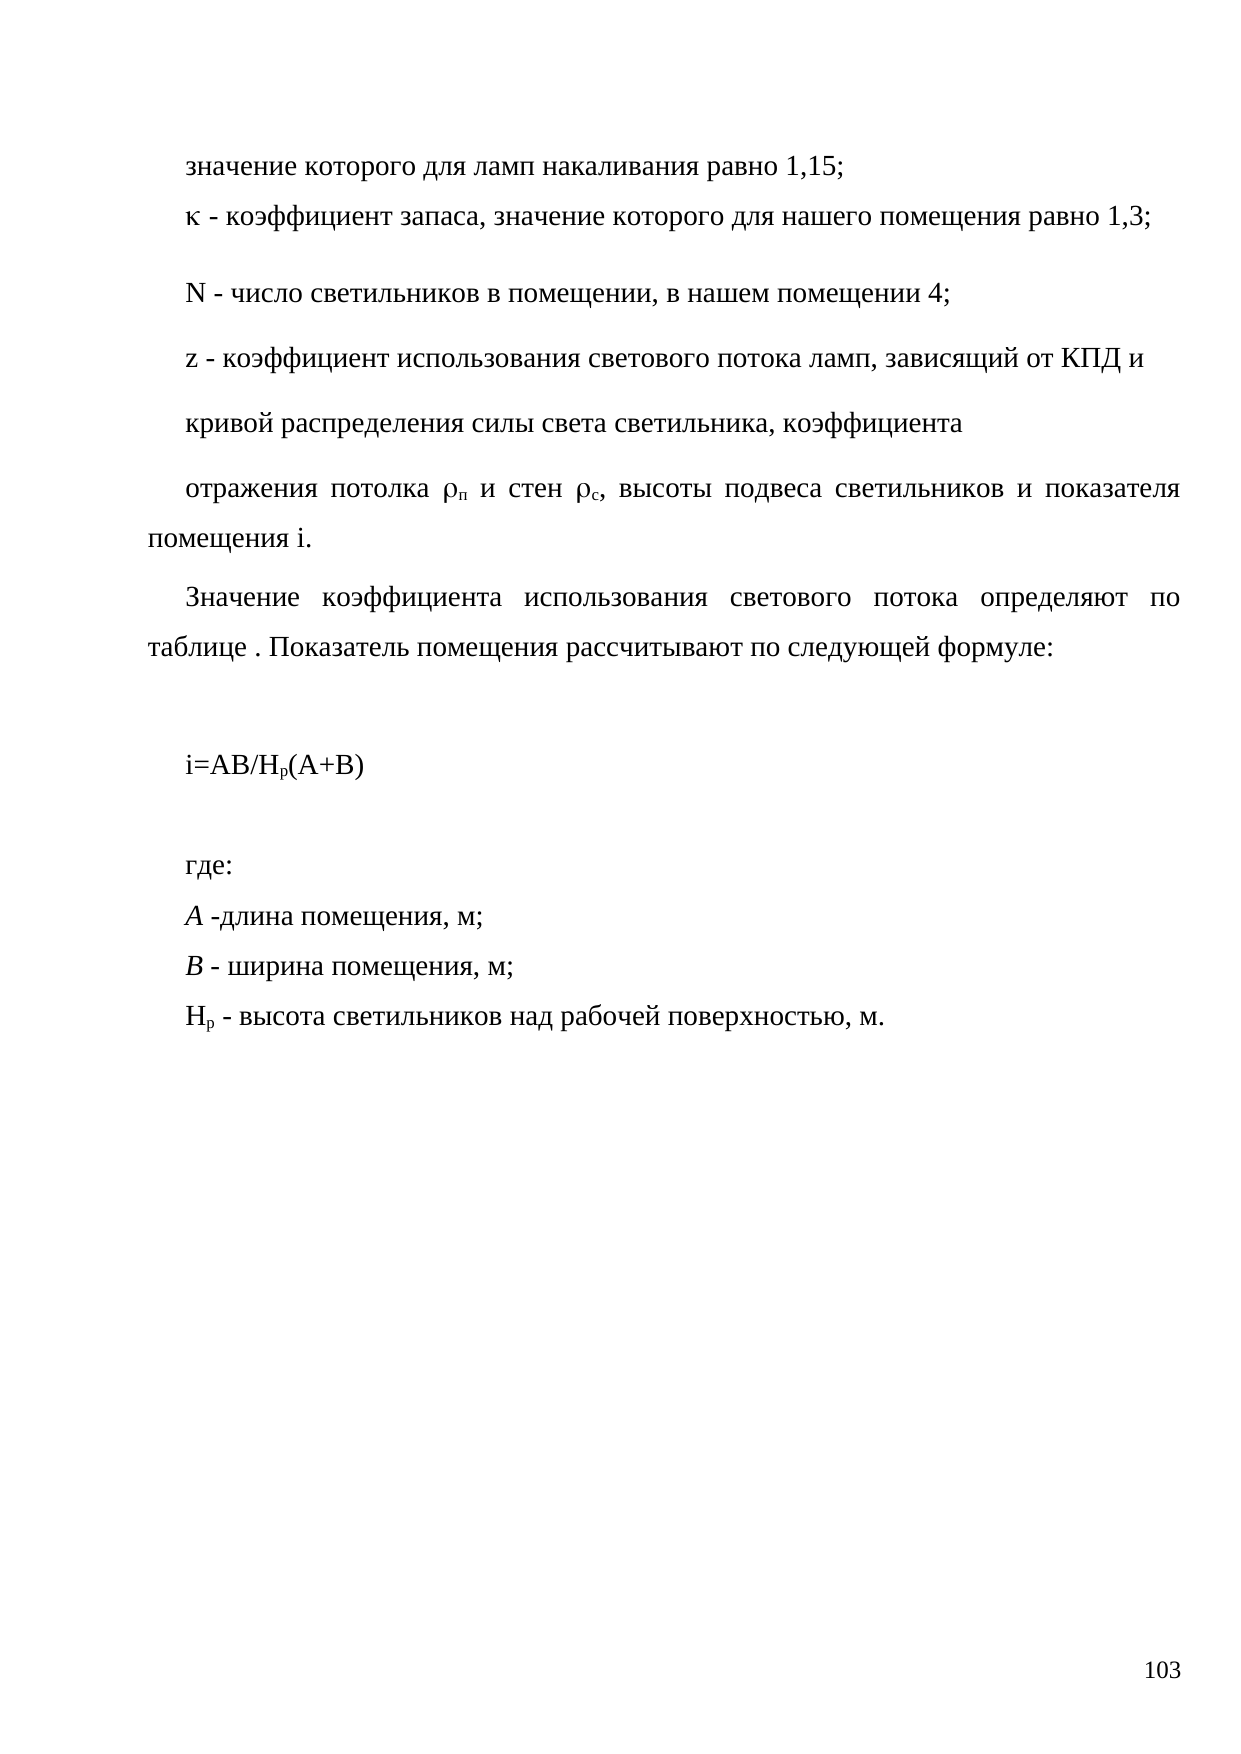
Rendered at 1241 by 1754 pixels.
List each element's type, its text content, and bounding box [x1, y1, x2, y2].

text кривой распределения силы света светильника, коэффициента [148, 405, 1181, 439]
text - коэффициент запаса, значение которого для нашего помещения равно 1,3; [148, 198, 1160, 232]
text значение которого для ламп накаливания равно 1,15; [148, 148, 1181, 181]
text Значение коэффициента использования светового потока определяют по таблице . Показатель помещения рассчитывают по следующей формуле: [148, 579, 1181, 663]
text i=AB/Hp(A+B) [148, 747, 1181, 780]
text Hp - высота светильников над рабочей поверхностью, м. [148, 998, 1181, 1032]
text отражения потолка п и стен с, высоты подвеса светильников и показателя помещения i. [148, 470, 1181, 554]
text z - коэффициент использования светового потока ламп, зависящий от КПД и [148, 340, 1181, 374]
text А -длина помещения, м; [148, 898, 1181, 931]
text где: [148, 847, 1181, 881]
text В - ширина помещения, м; [148, 948, 1181, 982]
text N - число светильников в помещении, в нашем помещении 4; [148, 276, 1181, 309]
